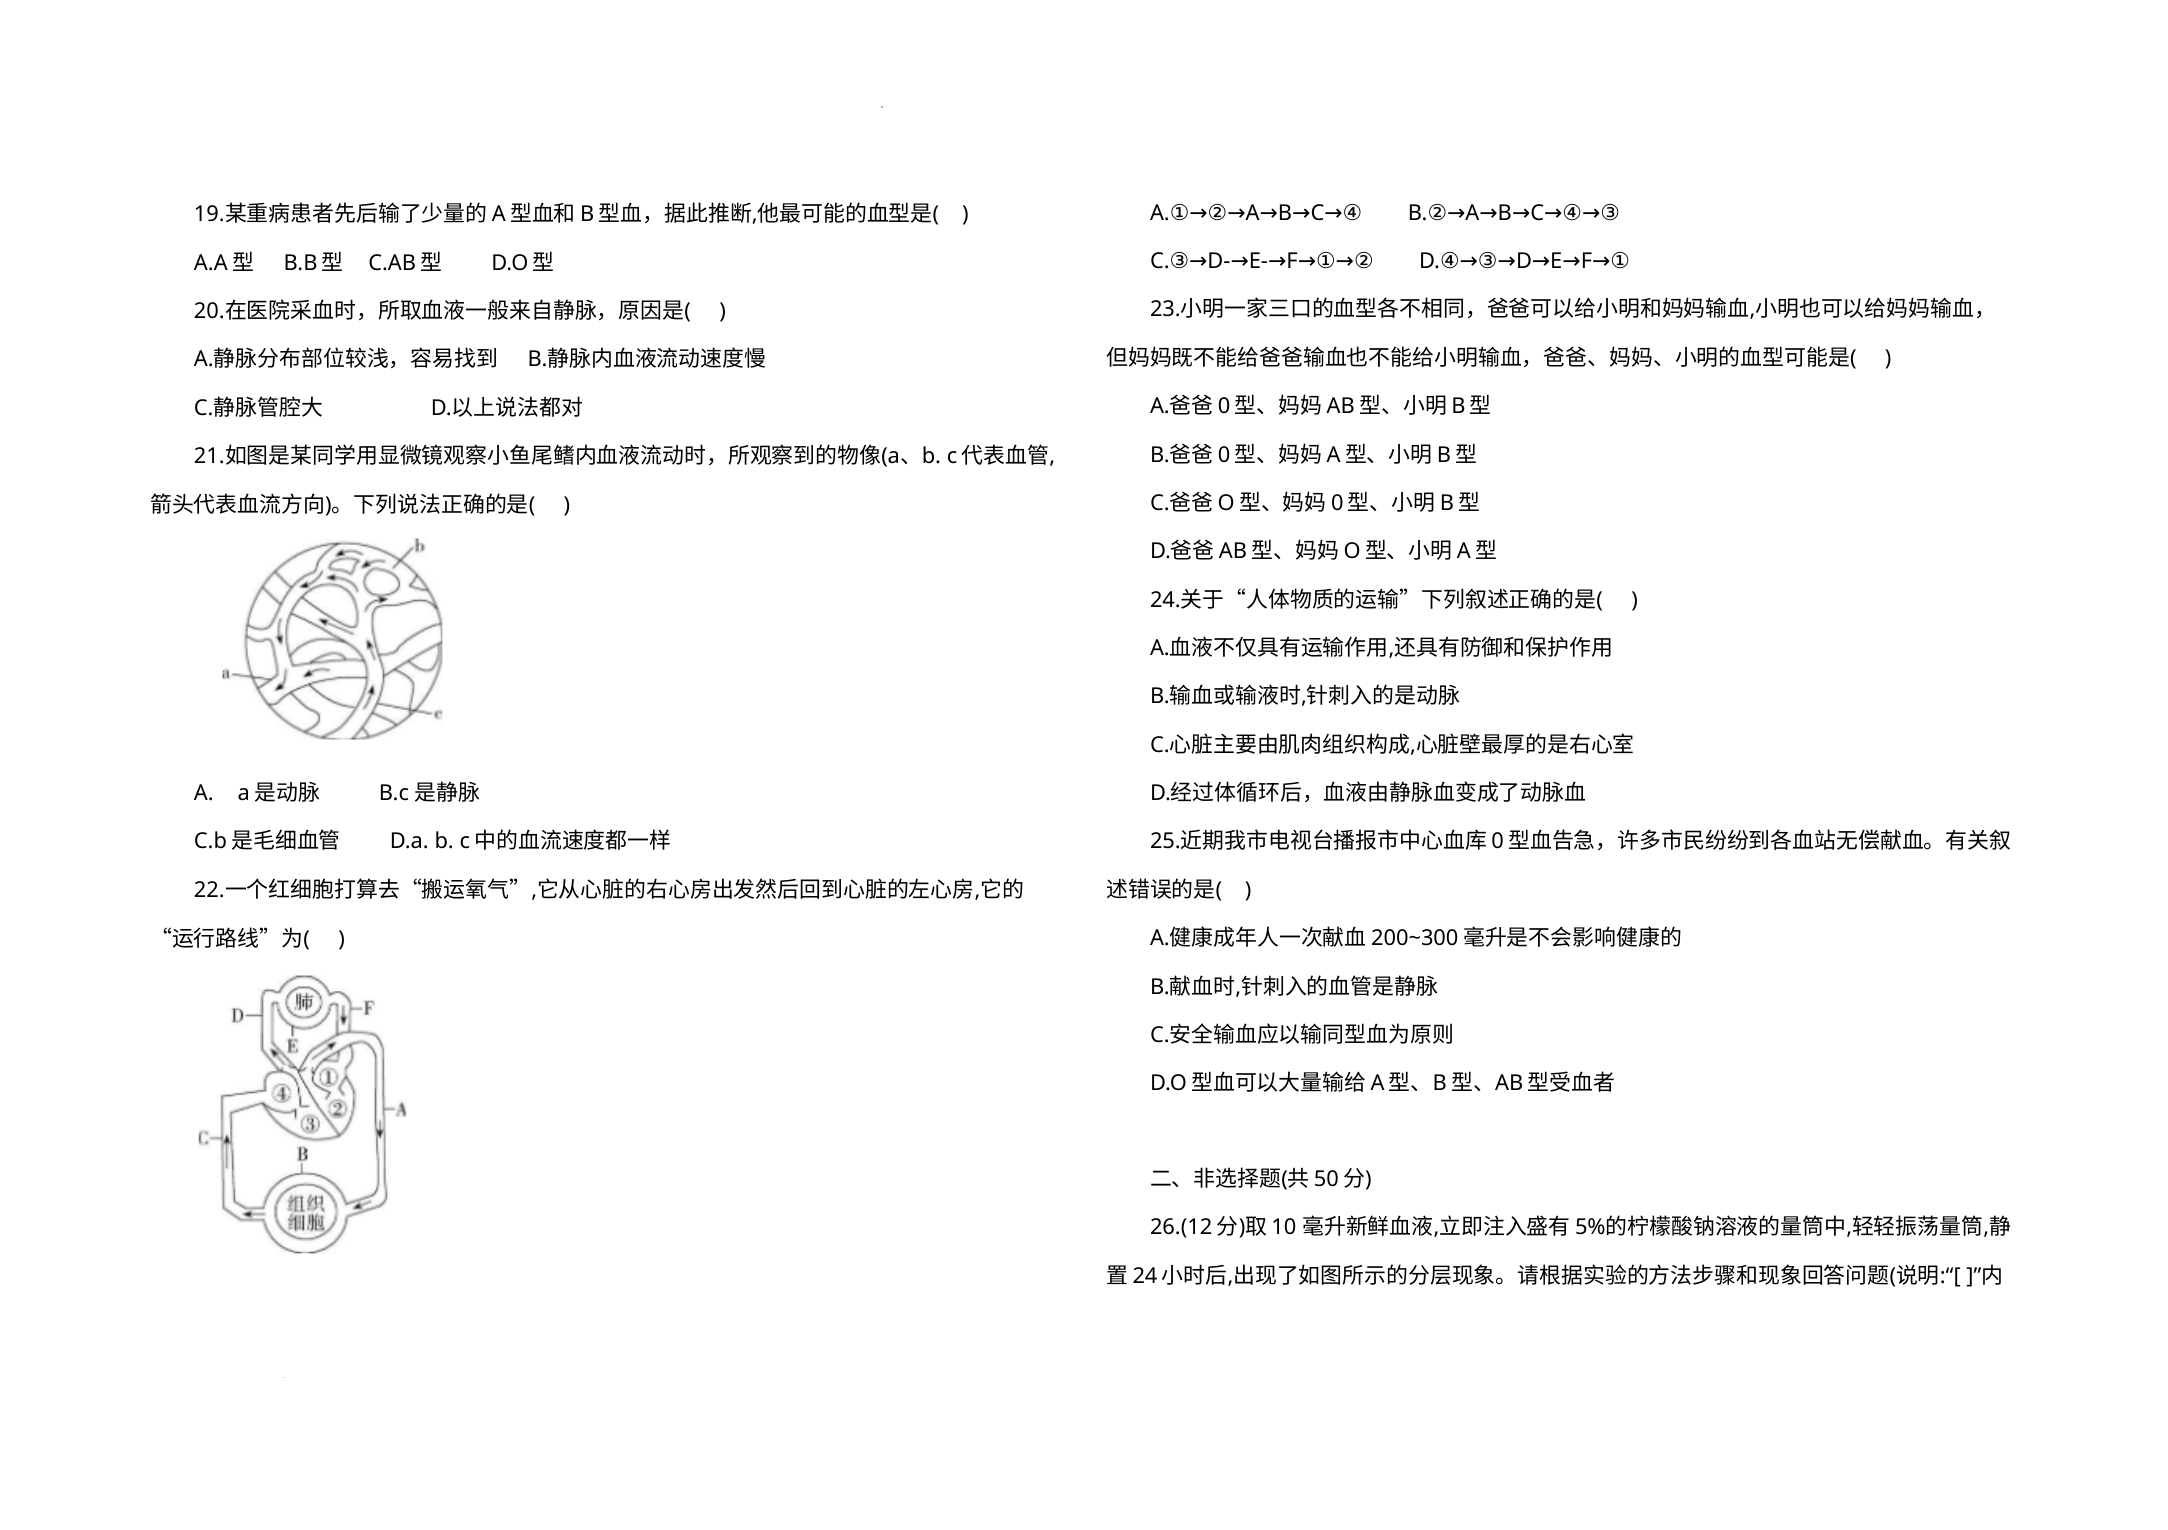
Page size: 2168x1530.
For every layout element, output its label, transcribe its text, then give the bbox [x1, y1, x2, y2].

list A.健康成年人一次献血200~300毫升是不会影响健康的 [1106, 920, 2018, 952]
list A.爸爸0型、妈妈AB型、小明B型 [1106, 388, 2018, 420]
list A.血液不仅具有运输作用,还具有防御和保护作用 [1106, 629, 2018, 662]
list C.静脉管腔大 D.以上说法都对 [150, 389, 1062, 422]
list B.献血时,针刺入的血管是静脉 [1106, 968, 2018, 1001]
picture [193, 534, 496, 754]
list B.输血或输液时,针刺入的是动脉 [1106, 678, 2018, 710]
list D.经过体循环后，血液由静脉血变成了动脉血 [1106, 774, 2018, 807]
list 22.一个红细胞打算去“搬运氧气”,它从心脏的右心房出发然后回到心脏的左心房,它的“运行路线”为( ) [150, 872, 1062, 953]
list C.③→D-→E-→F→①→② D.④→③→D→E→F→① [1106, 243, 2018, 276]
list 25.近期我市电视台播报市中心血库0型血告急，许多市民纷纷到各血站无偿献血。有关叙述错误的是( ) [1106, 823, 2018, 904]
list 23.小明一家三口的血型各不相同，爸爸可以给小明和妈妈输血,小明也可以给妈妈输血，但妈妈既不能给爸爸输血也不能给小明输血，爸爸、妈妈、小明的血型可能是( ) [1106, 291, 2018, 372]
list 19.某重病患者先后输了少量的A型血和B型血，据此推断,他最可能的血型是( ) [150, 196, 1062, 228]
list D.爸爸AB型、妈妈O型、小明A型 [1106, 533, 2018, 565]
list 21.如图是某同学用显微镜观察小鱼尾鳍内血液流动时，所观察到的物像(a、b. c代表血管,箭头代表血流方向)。下列说法正确的是( ) [150, 438, 1062, 519]
list 二、非选择题(共50分) [1106, 1161, 2018, 1193]
list a是动脉 B.c 是静脉 [150, 775, 1062, 807]
list C.爸爸O型、妈妈0型、小明B型 [1106, 484, 2018, 517]
list 24.关于“人体物质的运输”下列叙述正确的是( ) [1106, 581, 2018, 614]
list B.爸爸0型、妈妈A型、小明B型 [1106, 436, 2018, 469]
list C.心脏主要由肌肉组织构成,心脏壁最厚的是右心室 [1106, 726, 2018, 759]
picture [193, 968, 433, 1263]
list C.安全输血应以输同型血为原则 [1106, 1017, 2018, 1049]
list D.O型血可以大量输给A型、B型、AB型受血者 [1106, 1065, 2018, 1097]
list 20.在医院采血时，所取血液一般来自静脉，原因是( ) [150, 293, 1062, 325]
list 26.(12分)取10 毫升新鲜血液,立即注入盛有5%的柠檬酸钠溶液的量筒中,轻轻振荡量筒,静置24小时后,出现了如图所示的分层现象。请根据实验的方法步骤和现象回答问题(说明:“[ ]”内填序号,横线上填文字): [1106, 1209, 2018, 1290]
list A.静脉分布部位较浅，容易找到 B.静脉内血液流动速度慢 [150, 341, 1062, 373]
list A.A型 B.B型 C.AB型 D.O型 [150, 244, 1062, 277]
list A.①→②→A→B→C→④ B.②→A→B→C→④→③ [1106, 196, 2018, 228]
list C.b是毛细血管 D.a. b. c中的血流速度都一样 [150, 823, 1062, 856]
